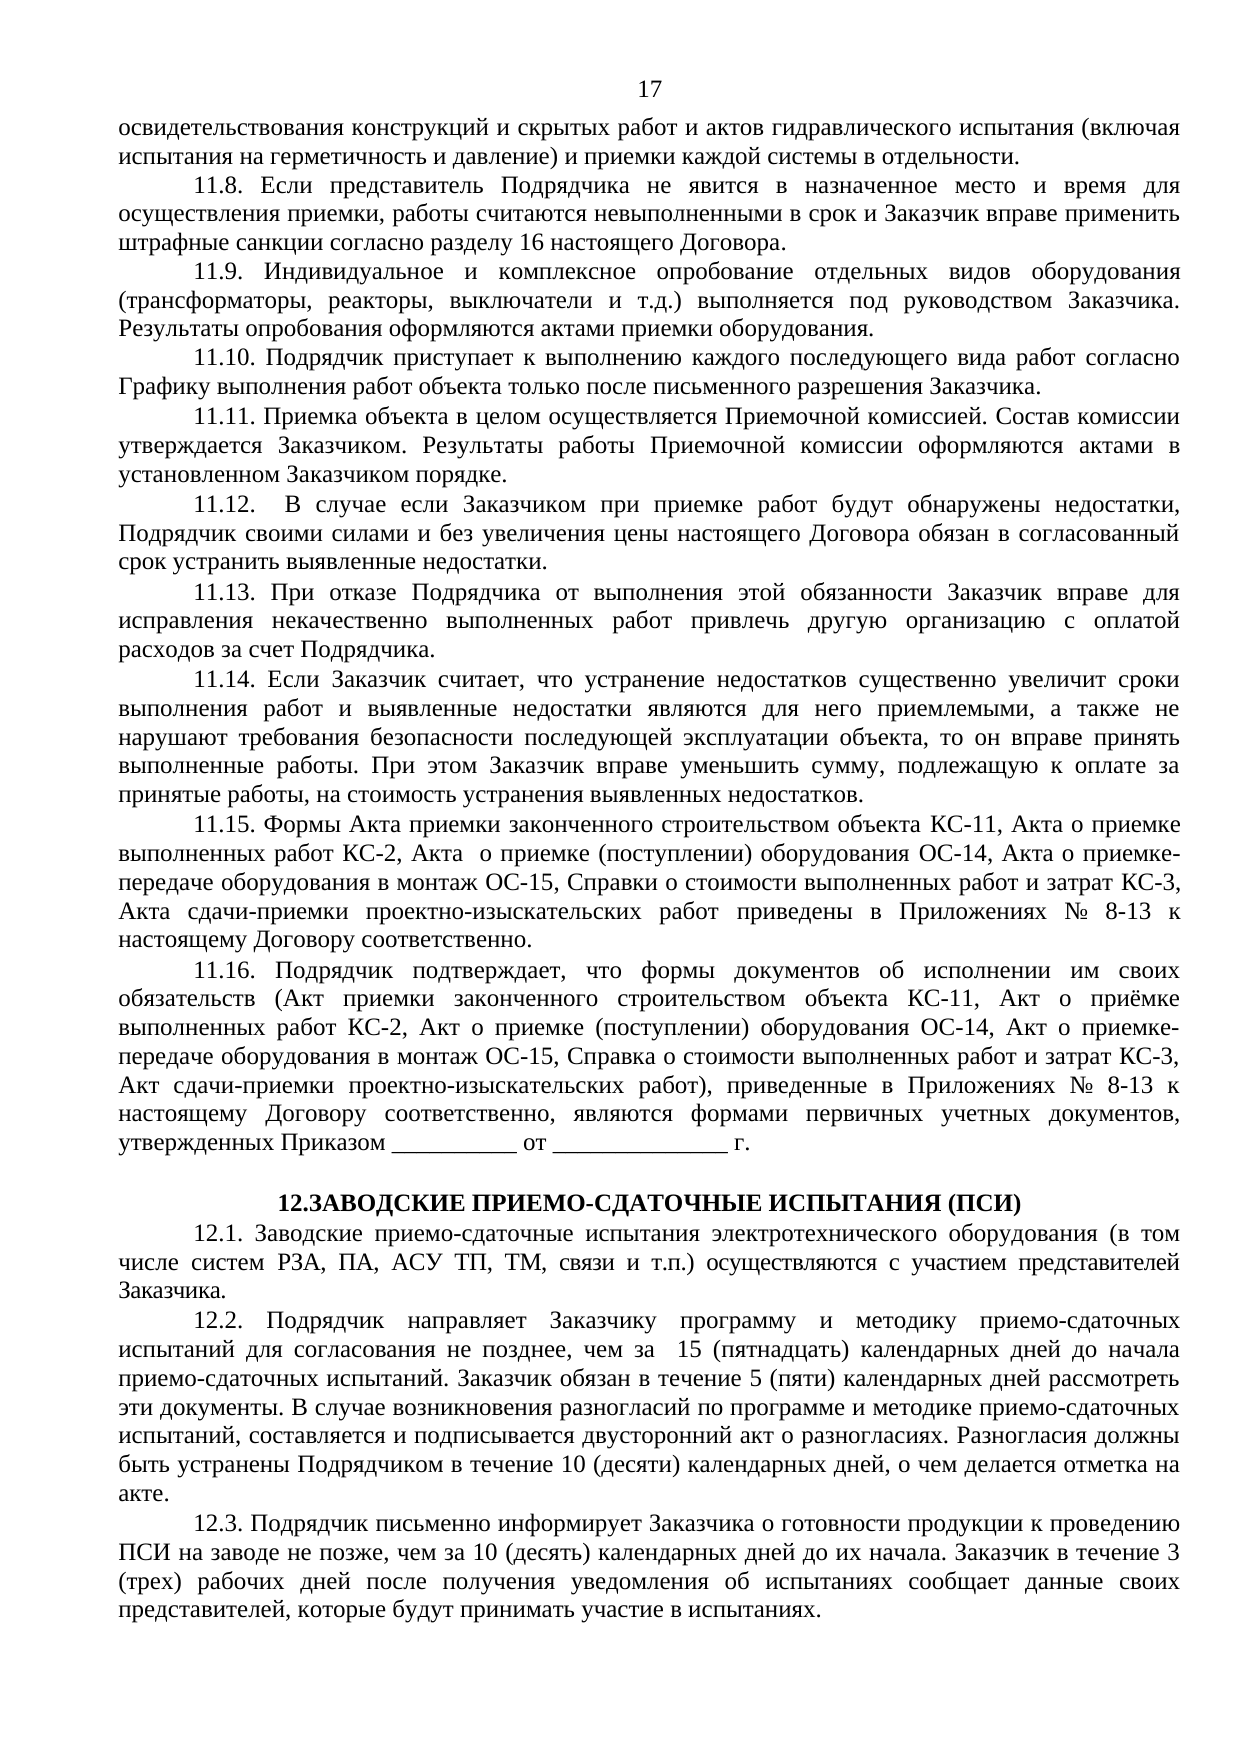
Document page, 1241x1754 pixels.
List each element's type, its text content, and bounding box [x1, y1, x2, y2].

text 11.14. Если Заказчик считает, что устранение недостатков существенно увеличит сроки выполнения работ и выявленные недостатки являются для него приемлемыми, а также не нарушают требования безопасности последующей эксплуатации объекта, то он вправе принять выполненные работы. При этом Заказчик вправе уменьшить сумму, подлежащую к оплате за принятые работы, на стоимость устранения выявленных недостатков. [118, 664, 1181, 808]
text 12.2. Подрядчик направляет Заказчику программу и методику приемо-сдаточных испытаний для согласования не позднее, чем за 15 (пятнадцать) календарных дней до начала приемо-сдаточных испытаний. Заказчик обязан в течение 5 (пяти) календарных дней рассмотреть эти документы. В случае возникновения разногласий по программе и методике приемо-сдаточных испытаний, составляется и подписывается двусторонний акт о разногласиях. Разногласия должны быть устранены Подрядчиком в течение 10 (десяти) календарных дней, о чем делается отметка на акте. [118, 1306, 1181, 1507]
text 11.8. Если представитель Подрядчика не явится в назначенное место и время для осуществления приемки, работы считаются невыполненными в срок и Заказчик вправе применить штрафные санкции согласно разделу 16 настоящего Договора. [118, 170, 1181, 256]
text 12.ЗАВОДСКИЕ ПРИЕМО-СДАТОЧНЫЕ ИСПЫТАНИЯ (ПСИ) [118, 1188, 1181, 1216]
text 12.1. Заводские приемо-сдаточные испытания электротехнического оборудования (в том числе систем РЗА, ПА, АСУ ТП, ТМ, связи и т.п.) осуществляются с участием представителей Заказчика. [118, 1218, 1181, 1304]
text 11.11. Приемка объекта в целом осуществляется Приемочной комиссией. Состав комиссии утверждается Заказчиком. Результаты работы Приемочной комиссии оформляются актами в установленном Заказчиком порядке. [118, 401, 1181, 487]
text 12.3. Подрядчик письменно информирует Заказчика о готовности продукции к проведению ПСИ на заводе не позже, чем за 10 (десять) календарных дней до их начала. Заказчик в течение 3 (трех) рабочих дней после получения уведомления об испытаниях сообщает данные своих представителей, которые будут принимать участие в испытаниях. [118, 1508, 1181, 1623]
text 11.16. Подрядчик подтверждает, что формы документов об исполнении им своих обязательств (Акт приемки законченного строительством объекта КС-11, Акт о приёмке выполненных работ КС-2, Акт о приемке (поступлении) оборудования ОС-14, Акт о приемке-передаче оборудования в монтаж ОС-15, Справка о стоимости выполненных работ и затрат КС-3, Акт сдачи-приемки проектно-изыскательских работ), приведенные в Приложениях № 8-13 к настоящему Договору соответственно, являются формами первичных учетных документов, утвержденных Приказом __________ от ______________ г. [118, 955, 1181, 1156]
text 11.15. Формы Акта приемки законченного строительством объекта КС-11, Акта о приемке выполненных работ КС-2, Акта о приемке (поступлении) оборудования ОС-14, Акта о приемке-передаче оборудования в монтаж ОС-15, Справки о стоимости выполненных работ и затрат КС-3, Акта сдачи-приемки проектно-изыскательских работ приведены в Приложениях № 8-13 к настоящему Договору соответственно. [118, 809, 1181, 953]
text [118, 112, 1181, 170]
text 11.13. При отказе Подрядчика от выполнения этой обязанности Заказчик вправе для исправления некачественно выполненных работ привлечь другую организацию с оплатой расходов за счет Подрядчика. [118, 577, 1181, 663]
text 11.9. Индивидуальное и комплексное опробование отдельных видов оборудования (трансформаторы, реакторы, выключатели и т.д.) выполняется под руководством Заказчика. Результаты опробования оформляются актами приемки оборудования. [118, 256, 1181, 342]
text 11.12. В случае если Заказчиком при приемке работ будут обнаружены недостатки, Подрядчик своими силами и без увеличения цены настоящего Договора обязан в согласованный срок устранить выявленные недостатки. [118, 489, 1181, 575]
text 11.10. Подрядчик приступает к выполнению каждого последующего вида работ согласно Графику выполнения работ объекта только после письменного разрешения Заказчика. [118, 342, 1181, 400]
